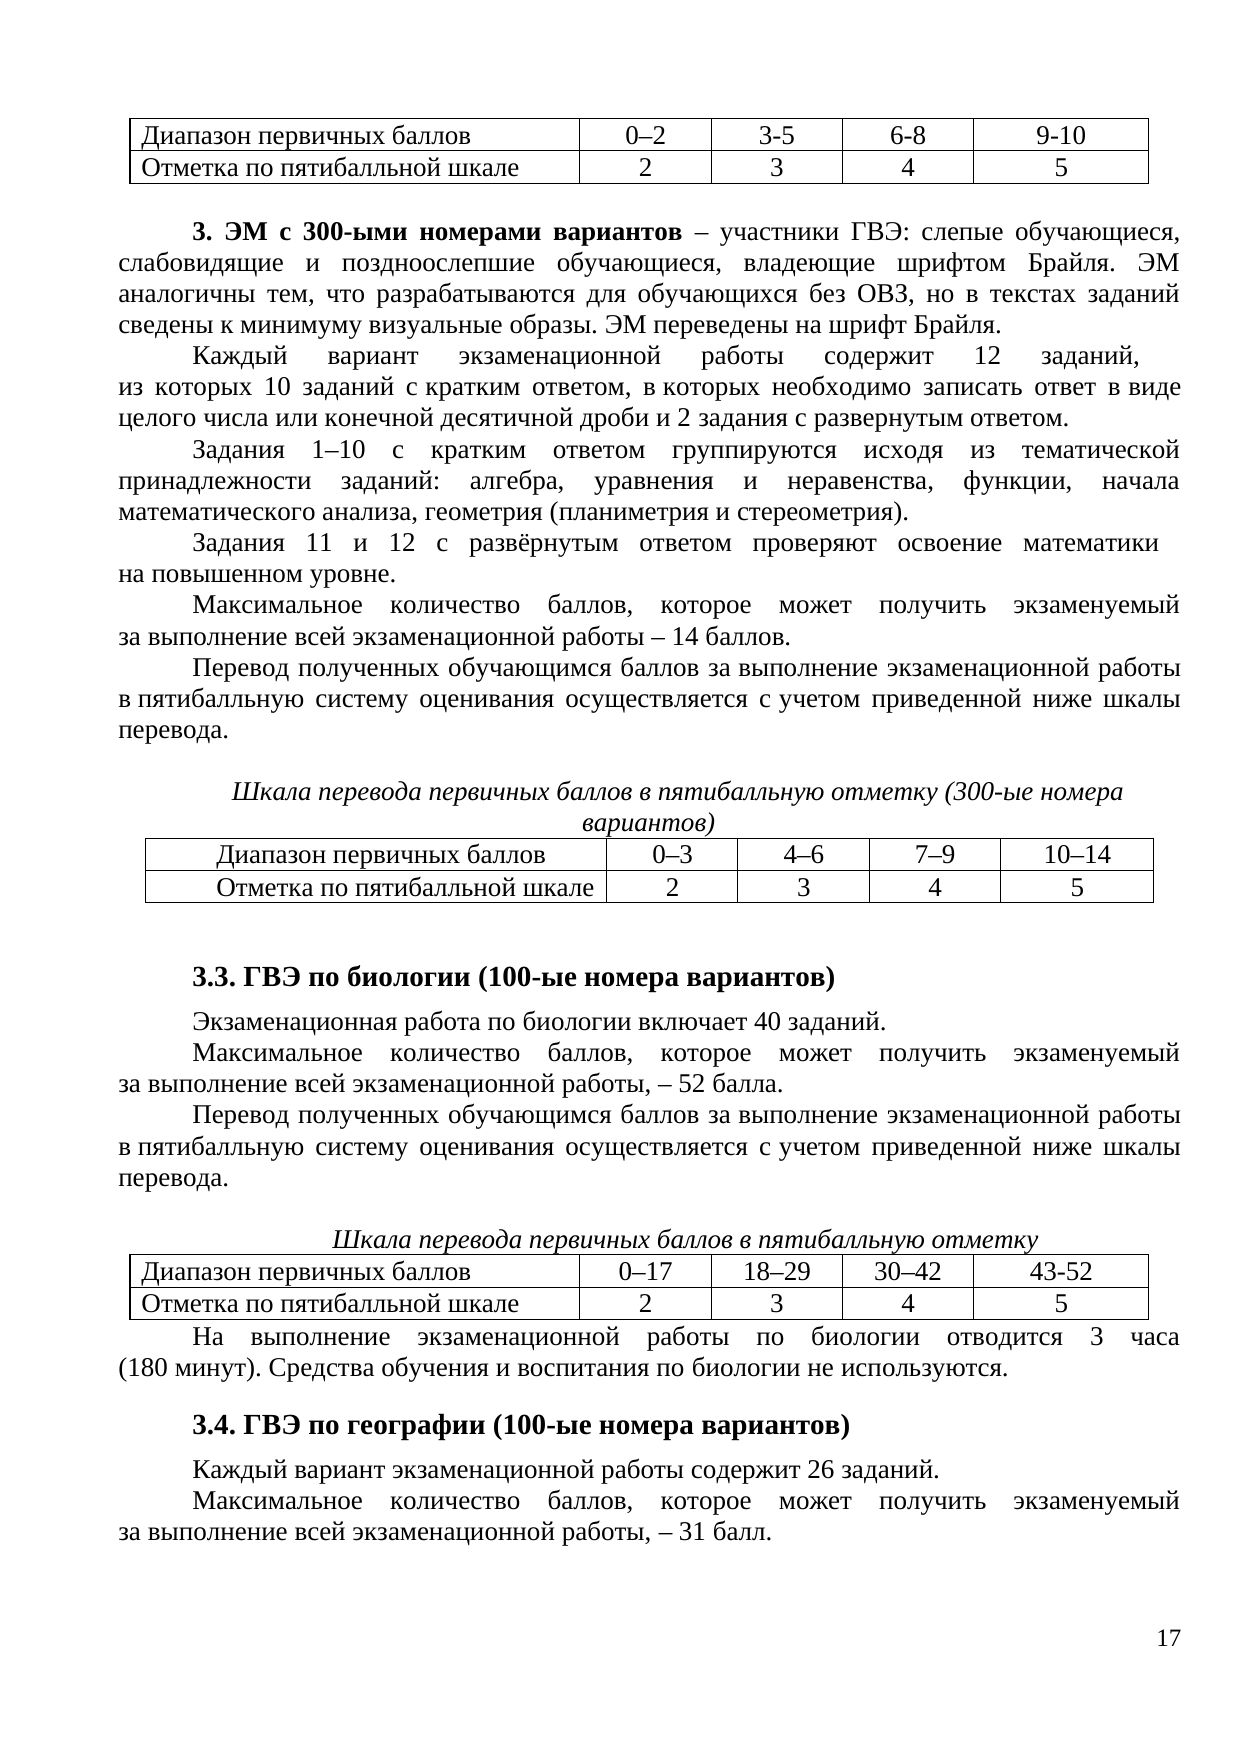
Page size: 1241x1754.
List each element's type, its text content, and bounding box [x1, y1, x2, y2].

text Каждый вариант экзаменационной работы содержит 26 заданий. [118, 1453, 1181, 1484]
table_header 0–17 [580, 1255, 711, 1287]
table_header Диапазон первичных баллов [131, 1255, 579, 1287]
text 3. ЭМ с 300-ыми номерами вариантов – участники ГВЭ: слепые обучающиеся, слабовидящие и поздноослепшие обучающиеся, владеющие шрифтом Брайля. ЭМ аналогичны тем, что разрабатываются для обучающихся без ОВЗ, но в текстах заданий сведены к минимуму визуальные образы. ЭМ переведены на шрифт Брайля. [118, 215, 1181, 339]
table_header 30–42 [843, 1255, 973, 1287]
text Каждый вариант экзаменационной работы содержит 12 заданий, из которых 10 заданий с кратким ответом, в которых необходимо записать ответ в виде целого числа или конечной десятичной дроби и 2 задания с развернутым ответом. [118, 339, 1181, 433]
table_cell 2 [580, 151, 711, 182]
text Задания 11 и 12 с развёрнутым ответом проверяют освоение математики на повышенном уровне. [118, 526, 1181, 588]
table_cell 5 [1001, 871, 1153, 902]
table_cell 4 [843, 151, 973, 182]
table_header Диапазон первичных баллов [131, 119, 579, 150]
table_header 3-5 [712, 119, 842, 150]
table_cell 4 [843, 1288, 973, 1319]
table_header 10–14 [1001, 839, 1153, 870]
table_header 43-52 [974, 1255, 1148, 1287]
table_header Диапазон первичных баллов [146, 839, 606, 870]
table_cell 3 [712, 1288, 842, 1319]
subtitle 3.4. ГВЭ по географии (100-ые номера вариантов) [118, 1407, 1181, 1441]
table_header 18–29 [712, 1255, 842, 1287]
table_cell 4 [870, 871, 1000, 902]
table_header 4–6 [738, 839, 869, 870]
subtitle 3.3. ГВЭ по биологии (100-ые номера вариантов) [118, 959, 1181, 993]
table_cell Отметка по пятибалльной шкале [146, 871, 606, 902]
text Шкала перевода первичных баллов в пятибалльную отметку [118, 1223, 1181, 1254]
table_cell 5 [974, 151, 1148, 182]
text Максимальное количество баллов, которое может получить экзаменуемый за выполнение всей экзаменационной работы – 14 баллов. [118, 588, 1181, 651]
table_cell 2 [607, 871, 737, 902]
table_header 0–2 [580, 119, 711, 150]
text Максимальное количество баллов, которое может получить экзаменуемый за выполнение всей экзаменационной работы, – 52 балла. [118, 1036, 1181, 1099]
table_cell Отметка по пятибалльной шкале [131, 1288, 579, 1319]
table_cell 5 [974, 1288, 1148, 1319]
table_header 7–9 [870, 839, 1000, 870]
text На выполнение экзаменационной работы по биологии отводится 3 часа (180 минут). Средства обучения и воспитания по биологии не используются. [118, 1320, 1181, 1382]
text Шкала перевода первичных баллов в пятибалльную отметку (300-ые номера вариантов) [118, 775, 1181, 838]
table_cell 3 [738, 871, 869, 902]
text Экзаменационная работа по биологии включает 40 заданий. [118, 1005, 1181, 1036]
text Максимальное количество баллов, которое может получить экзаменуемый за выполнение всей экзаменационной работы, – 31 балл. [118, 1484, 1181, 1547]
text Перевод полученных обучающимся баллов за выполнение экзаменационной работы в пятибалльную систему оценивания осуществляется с учетом приведенной ниже шкалы перевода. [118, 1099, 1181, 1192]
table_cell 2 [580, 1288, 711, 1319]
table_cell 3 [712, 151, 842, 182]
text Перевод полученных обучающимся баллов за выполнение экзаменационной работы в пятибалльную систему оценивания осуществляется с учетом приведенной ниже шкалы перевода. [118, 651, 1181, 744]
table_cell Отметка по пятибалльной шкале [131, 151, 579, 182]
text Задания 1–10 с кратким ответом группируются исходя из тематической принадлежности заданий: алгебра, уравнения и неравенства, функции, начала математического анализа, геометрия (планиметрия и стереометрия). [118, 433, 1181, 526]
table_header 0–3 [607, 839, 737, 870]
table_header 9-10 [974, 119, 1148, 150]
table_header 6-8 [843, 119, 973, 150]
